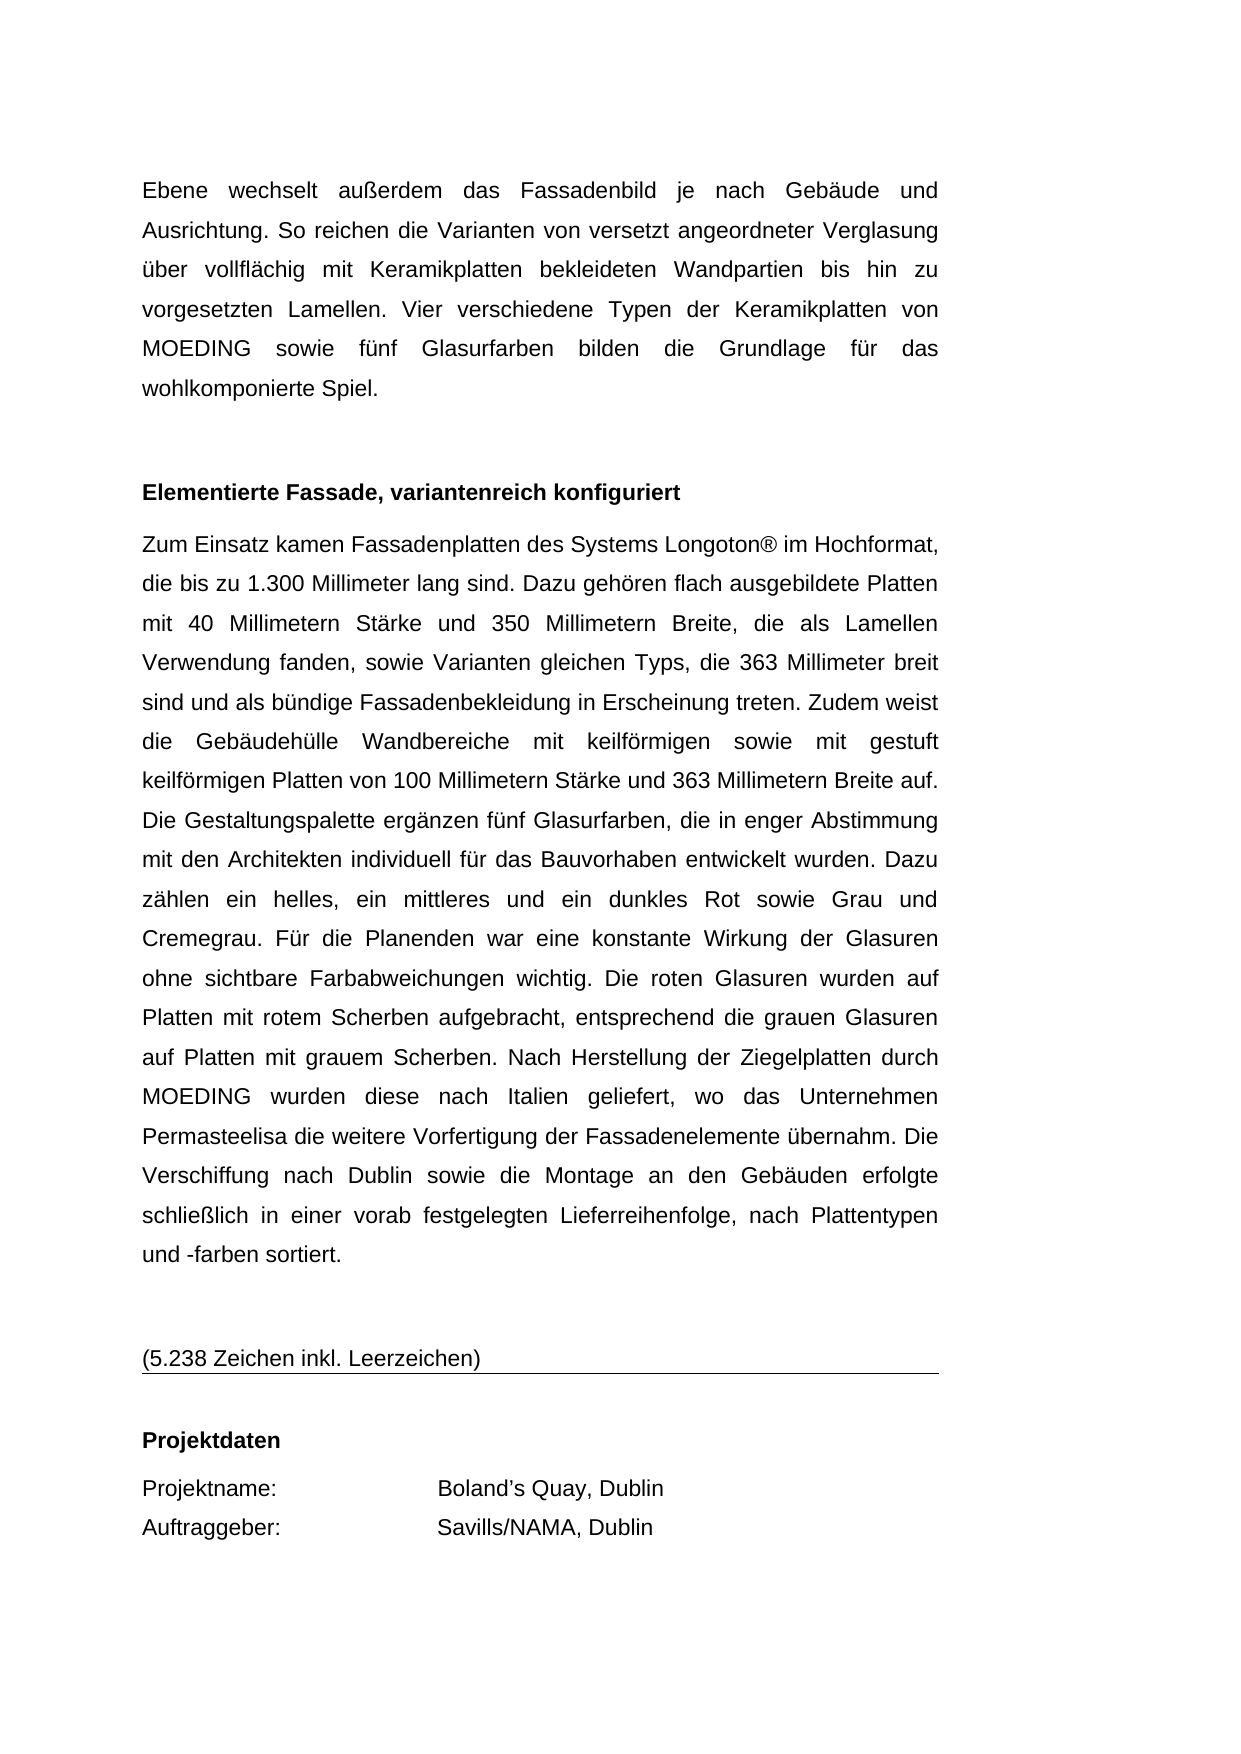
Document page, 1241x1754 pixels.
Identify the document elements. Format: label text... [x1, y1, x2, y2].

text Projektdaten [142, 1427, 939, 1453]
text Projektname: Boland’s Quay, Dublin [142, 1475, 939, 1501]
text (5.238 Zeichen inkl. Leerzeichen) [142, 1345, 939, 1373]
text Zum Einsatz kamen Fassadenplatten des Systems Longoton® im Hochformat, die bis zu 1.300 Millimeter lang sind. Dazu gehören flach ausgebildete Platten mit 40 Millimetern Stärke und 350 Millimetern Breite, die als Lamellen Verwendung fanden, sowie Varianten gleichen Typs, die 363 Millimeter breit sind und als bündige Fassadenbekleidung in Erscheinung treten. Zudem weist die Gebäudehülle Wandbereiche mit keilförmigen sowie mit gestuft keilförmigen Platten von 100 Millimetern Stärke und 363 Millimetern Breite auf. Die Gestaltungspalette ergänzen fünf Glasurfarben, die in enger Abstimmung mit den Architekten individuell für das Bauvorhaben entwickelt wurden. Dazu zählen ein helles, ein mittleres und ein dunkles Rot sowie Grau und Cremegrau. Für die Planenden war eine konstante Wirkung der Glasuren ohne sichtbare Farbabweichungen wichtig. Die roten Glasuren wurden auf Platten mit rotem Scherben aufgebracht, entsprechend die grauen Glasuren auf Platten mit grauem Scherben. Nach Herstellung der Ziegelplatten durch MOEDING wurden diese nach Italien geliefert, wo das Unternehmen Permasteelisa die weitere Vorfertigung der Fassadenelemente übernahm. Die Verschiffung nach Dublin sowie die Montage an den Gebäuden erfolgte schließlich in einer vorab festgelegten Lieferreihenfolge, nach Plattentypen und -farben sortiert. [142, 531, 939, 1267]
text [142, 177, 939, 401]
text Auftraggeber: Savills/NAMA, Dublin [142, 1514, 939, 1541]
text Elementierte Fassade, variantenreich konfiguriert [142, 478, 939, 505]
